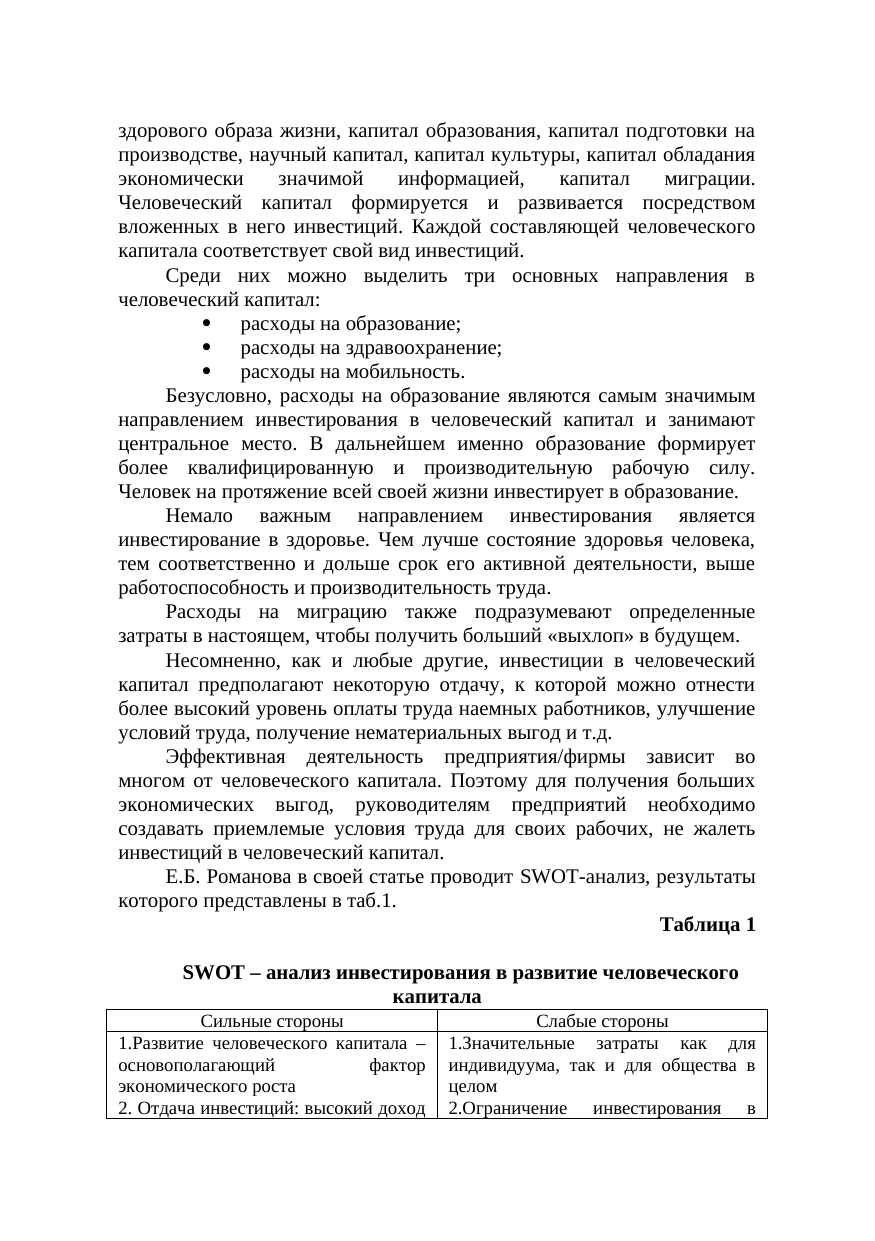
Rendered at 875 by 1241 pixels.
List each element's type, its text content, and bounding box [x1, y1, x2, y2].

table_header Слабые стороны [438, 1010, 767, 1031]
text Немало важным направлением инвестирования является инвестирование в здоровье. Чем лучше состояние здоровья человека, тем соответственно и дольше срок его активной деятельности, выше работоспособность и производительность труда. [118, 503, 756, 599]
text Таблица 1 [118, 912, 756, 936]
list расходы на образование; [203, 311, 756, 335]
text Среди них можно выделить три основных направления в человеческий капитал: [118, 262, 756, 311]
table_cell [107, 1032, 437, 1118]
list расходы на мобильность. [203, 359, 756, 383]
text SWOT – анализ инвестирования в развитие человеческого капитала [118, 960, 756, 1008]
text Эффективная деятельность предприятия/фирмы зависит во многом от человеческого капитала. Поэтому для получения больших экономических выгод, руководителям предприятий необходимо создавать приемлемые условия труда для своих рабочих, не жалеть инвестиций в человеческий капитал. [118, 744, 756, 864]
text Несомненно, как и любые другие, инвестиции в человеческий капитал предполагают некоторую отдачу, к которой можно отнести более высокий уровень оплаты труда наемных работников, улучшение условий труда, получение нематериальных выгод и т.д. [118, 647, 756, 744]
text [118, 118, 756, 262]
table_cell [438, 1032, 767, 1118]
text Е.Б. Романова в своей статье проводит SWOT-анализ, результаты которого представлены в таб.1. [118, 864, 756, 912]
list расходы на здравоохранение; [203, 335, 756, 359]
table_header Сильные стороны [107, 1010, 437, 1031]
text Расходы на миграцию также подразумевают определенные затраты в настоящем, чтобы получить больший «выхлоп» в будущем. [118, 599, 756, 647]
text Безусловно, расходы на образование являются самым значимым направлением инвестирования в человеческий капитал и занимают центральное место. В дальнейшем именно образование формирует более квалифицированную и производительную рабочую силу. Человек на протяжение всей своей жизни инвестирует в образование. [118, 383, 756, 503]
